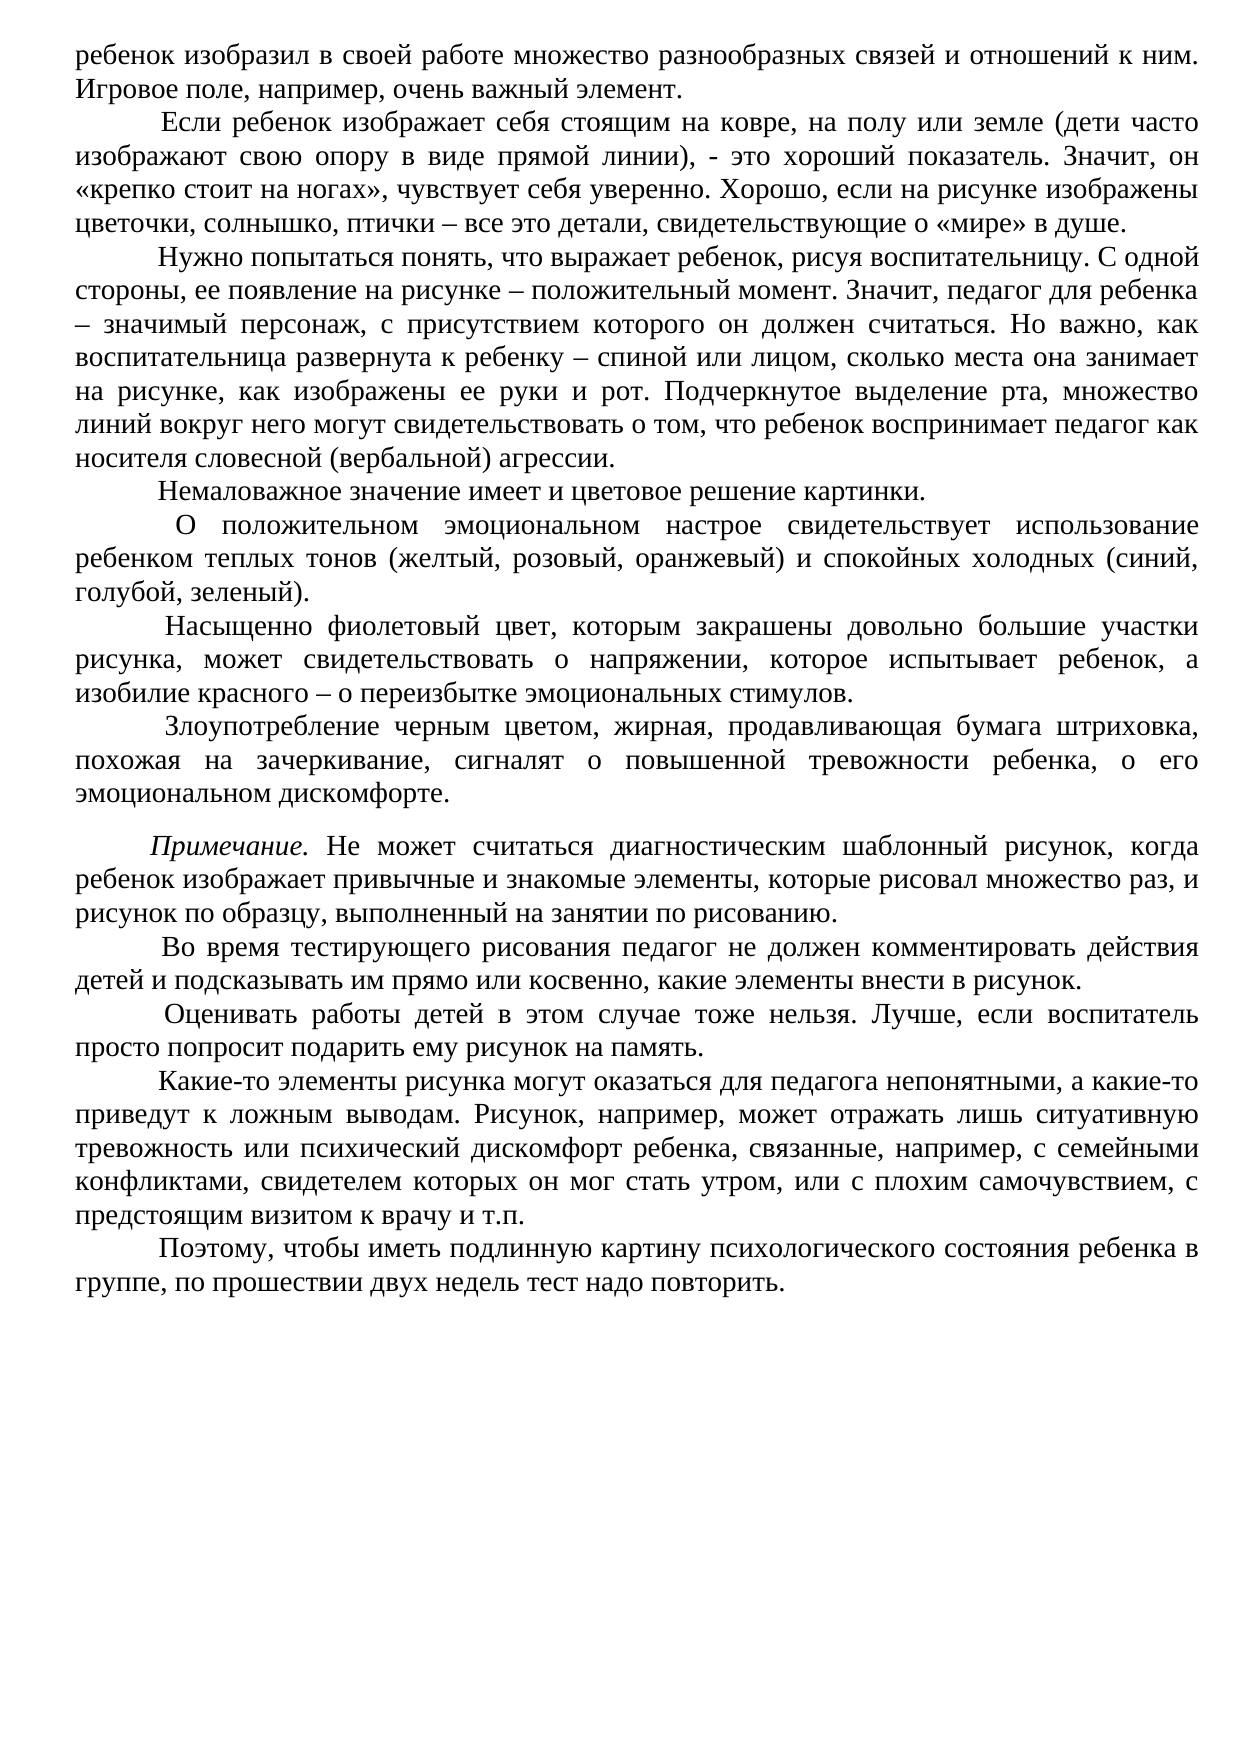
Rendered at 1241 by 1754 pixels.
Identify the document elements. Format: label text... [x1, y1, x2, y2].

text О положительном эмоциональном настрое свидетельствует использование ребенком теплых тонов (желтый, розовый, оранжевый) и спокойных холодных (синий, голубой, зеленый). [75, 507, 1200, 608]
text Во время тестирующего рисования педагог не должен комментировать действия детей и подсказывать им прямо или косвенно, какие элементы внести в рисунок. [75, 929, 1200, 996]
text Насыщенно фиолетовый цвет, которым закрашены довольно большие участки рисунка, может свидетельствовать о напряжении, которое испытывает ребенок, а изобилие красного – о переизбытке эмоциональных стимулов. [75, 608, 1200, 708]
text Нужно попытаться понять, что выражает ребенок, рисуя воспитательницу. С одной стороны, ее появление на рисунке – положительный момент. Значит, педагог для ребенка – значимый персонаж, с присутствием которого он должен считаться. Но важно, как воспитательница развернута к ребенку – спиной или лицом, сколько места она занимает на рисунке, как изображены ее руки и рот. Подчеркнутое выделение рта, множество линий вокруг него могут свидетельствовать о том, что ребенок воспринимает педагог как носителя словесной (вербальной) агрессии. [75, 239, 1200, 473]
text Злоупотребление черным цветом, жирная, продавливающая бумага штриховка, похожая на зачеркивание, сигналят о повышенной тревожности ребенка, о его эмоциональном дискомфорте. [75, 708, 1200, 809]
text Какие-то элементы рисунка могут оказаться для педагога непонятными, а какие-то приведут к ложным выводам. Рисунок, например, может отражать лишь ситуативную тревожность или психический дискомфорт ребенка, связанные, например, с семейными конфликтами, свидетелем которых он мог стать утром, или с плохим самочувствием, с предстоящим визитом к врачу и т.п. [75, 1063, 1200, 1231]
text Примечание. Не может считаться диагностическим шаблонный рисунок, когда ребенок изображает привычные и знакомые элементы, которые рисовал множество раз, и рисунок по образцу, выполненный на занятии по рисованию. [75, 828, 1200, 929]
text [75, 37, 1200, 104]
text Поэтому, чтобы иметь подлинную картину психологического состояния ребенка в группе, по прошествии двух недель тест надо повторить. [75, 1231, 1200, 1298]
text Оценивать работы детей в этом случае тоже нельзя. Лучше, если воспитатель просто попросит подарить ему рисунок на память. [75, 996, 1200, 1063]
text Если ребенок изображает себя стоящим на ковре, на полу или земле (дети часто изображают свою опору в виде прямой линии), - это хороший показатель. Значит, он «крепко стоит на ногах», чувствует себя уверенно. Хорошо, если на рисунке изображены цветочки, солнышко, птички – все это детали, свидетельствующие о «мире» в душе. [75, 104, 1200, 239]
text Немаловажное значение имеет и цветовое решение картинки. [75, 473, 1200, 507]
